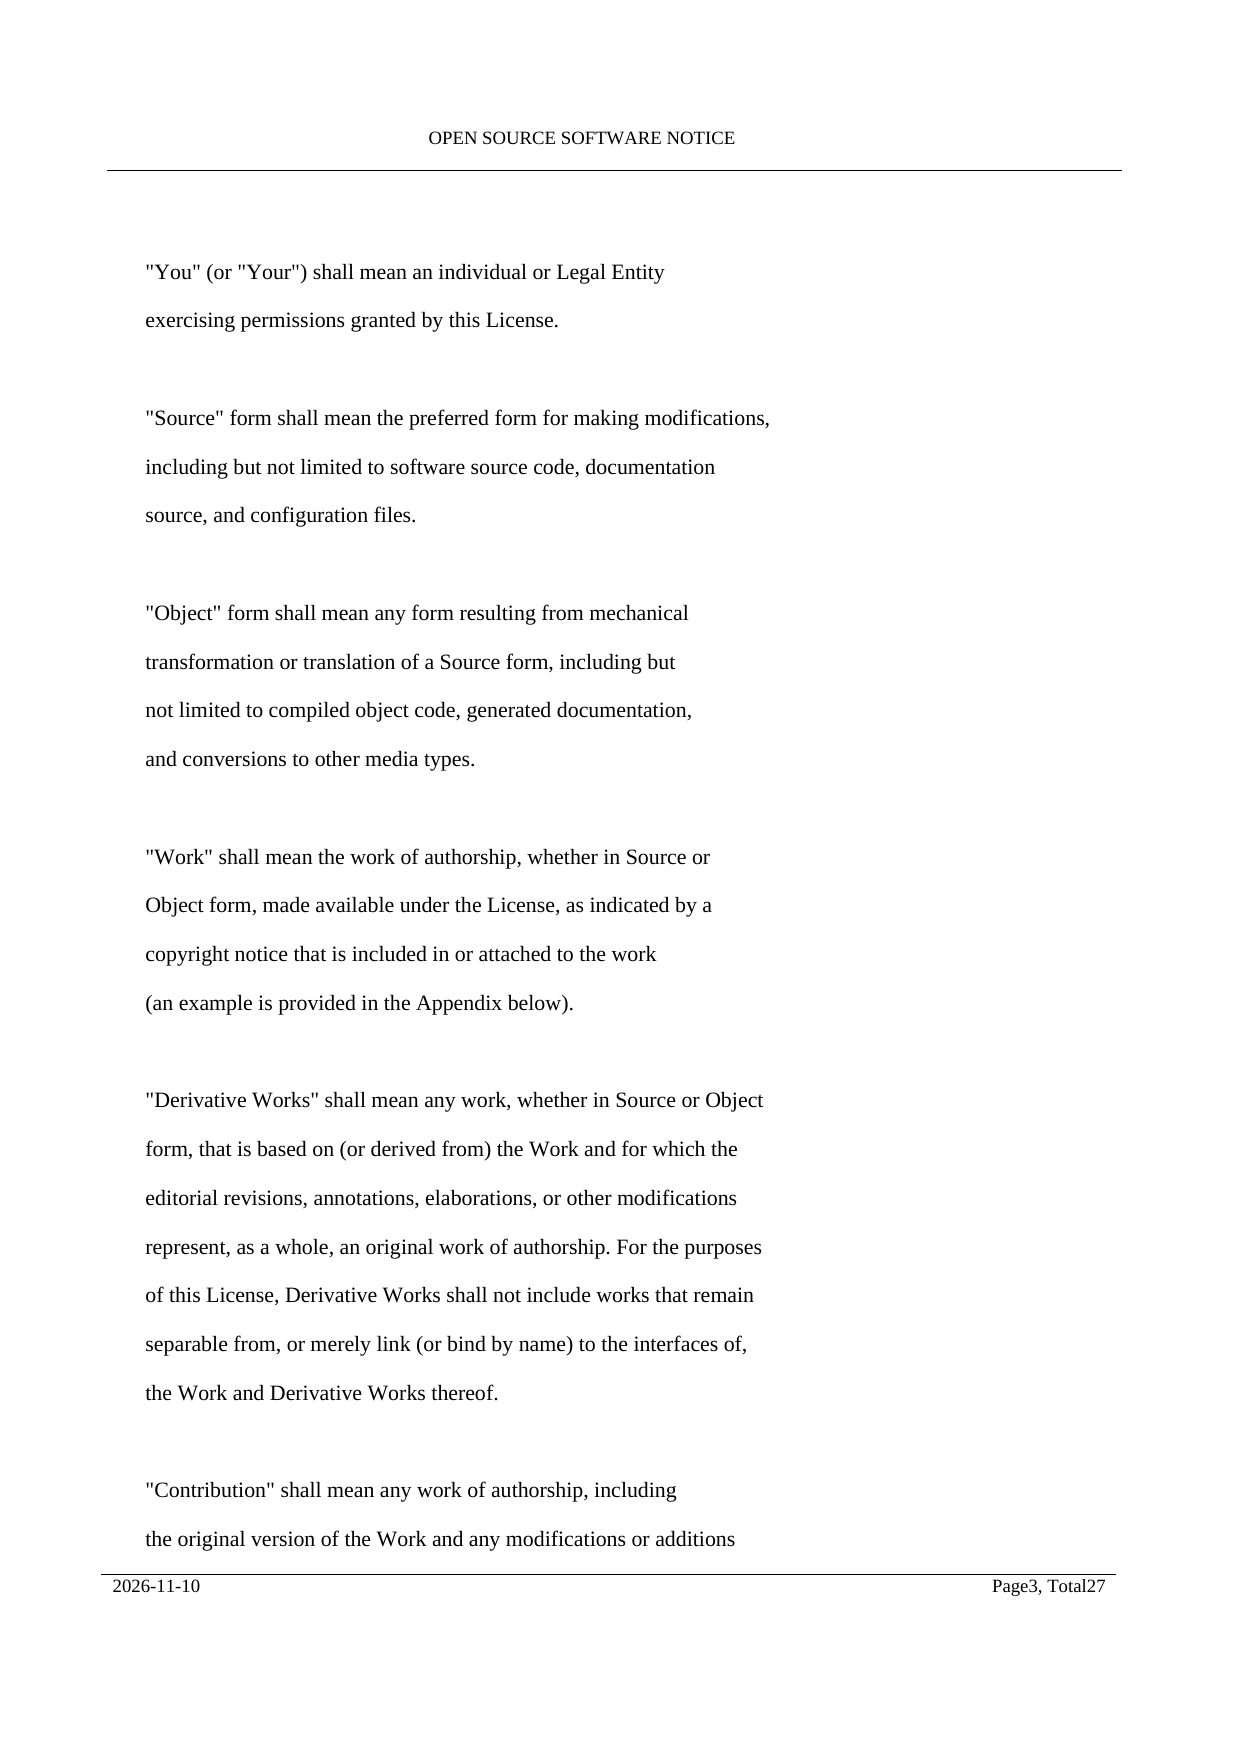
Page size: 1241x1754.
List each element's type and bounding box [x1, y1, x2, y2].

text [112, 206, 1128, 1555]
